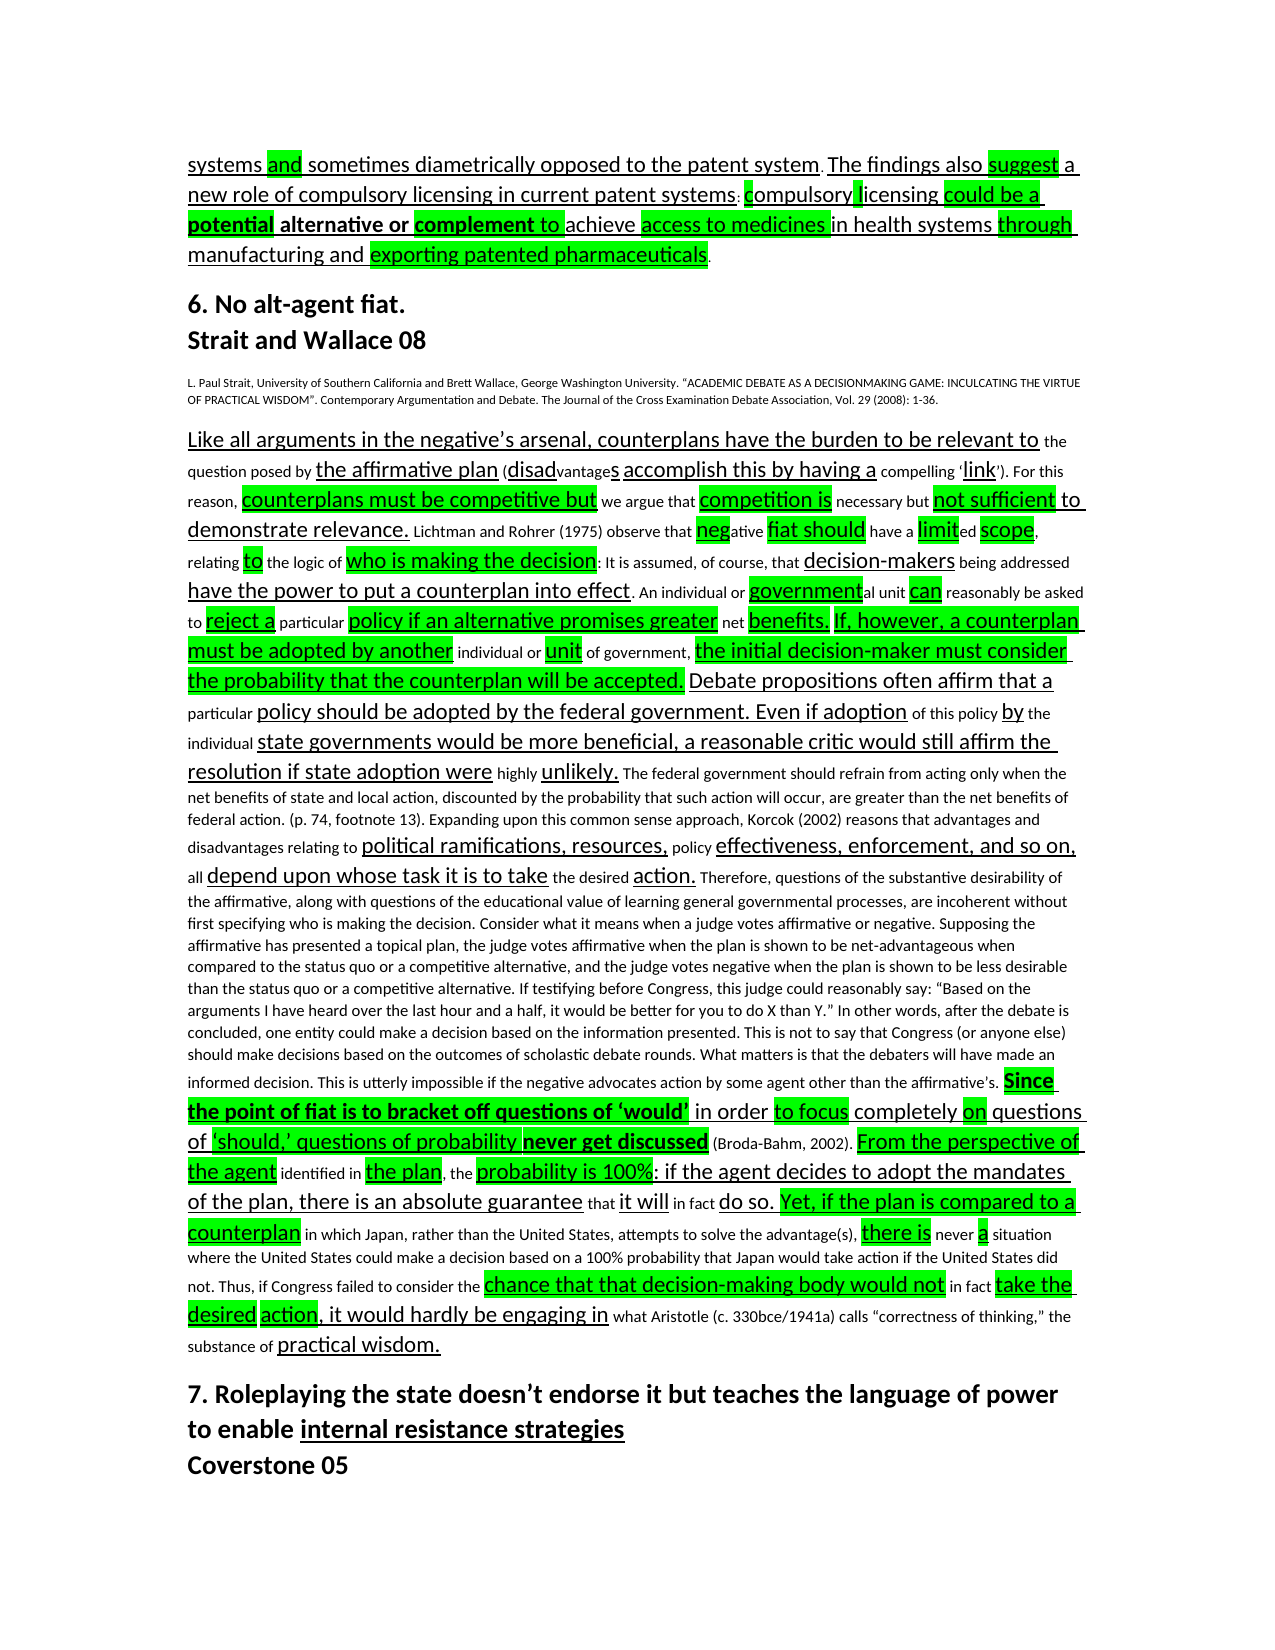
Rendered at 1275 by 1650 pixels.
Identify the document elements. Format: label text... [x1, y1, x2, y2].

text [187, 150, 1087, 269]
text Like all arguments in the negative’s arsenal, counterplans have the burden to be relevant to the question posed by the affirmative plan (disadvantages accomplish this by having a compelling ‘link’). For this reason, counterplans must be competitive but we argue that competition is necessary but not sufficient to demonstrate relevance. Lichtman and Rohrer (1975) observe that negative fiat should have a limited scope, relating to the logic of who is making the decision: It is assumed, of course, that decision-makers being addressed have the power to put a counterplan into effect. An individual or governmental unit can reasonably be asked to reject a particular policy if an alternative promises greater net benefits. If, however, a counterplan must be adopted by another individual or unit of government, the initial decision-maker must consider the probability that the counterplan will be accepted. Debate propositions often affirm that a particular policy should be adopted by the federal government. Even if adoption of this policy by the individual state governments would be more beneficial, a reasonable critic would still affirm the resolution if state adoption were highly unlikely. The federal government should refrain from acting only when the net benefits of state and local action, discounted by the probability that such action will occur, are greater than the net benefits of federal action. (p. 74, footnote 13). Expanding upon this common sense approach, Korcok (2002) reasons that advantages and disadvantages relating to political ramifications, resources, policy effectiveness, enforcement, and so on, all depend upon whose task it is to take the desired action. Therefore, questions of the substantive desirability of the affirmative, along with questions of the educational value of learning general governmental processes, are incoherent without first specifying who is making the decision. Consider what it means when a judge votes affirmative or negative. Supposing the affirmative has presented a topical plan, the judge votes affirmative when the plan is shown to be net-advantageous when compared to the status quo or a competitive alternative, and the judge votes negative when the plan is shown to be less desirable than the status quo or a competitive alternative. If testifying before Congress, this judge could reasonably say: “Based on the arguments I have heard over the last hour and a half, it would be better for you to do X than Y.” In other words, after the debate is concluded, one entity could make a decision based on the information presented. This is not to say that Congress (or anyone else) should make decisions based on the outcomes of scholastic debate rounds. What matters is that the debaters will have made an informed decision. This is utterly impossible if the negative advocates action by some agent other than the affirmative’s. Since the point of fiat is to bracket off questions of ‘would’ in order to focus completely on questions of ‘should,’ questions of probability never get discussed (Broda-Bahm, 2002). From the perspective of the agent identified in the plan, the probability is 100%: if the agent decides to adopt the mandates of the plan, there is an absolute guarantee that it will in fact do so. Yet, if the plan is compared to a counterplan in which Japan, rather than the United States, attempts to solve the advantage(s), there is never a situation where the United States could make a decision based on a 100% probability that Japan would take action if the United States did not. Thus, if Congress failed to consider the chance that that decision-making body would not in fact take the desired action, it would hardly be engaging in what Aristotle (c. 330bce/1941a) calls “correctness of thinking,” the substance of practical wisdom. [187, 425, 1087, 1121]
text Strait and Wallace 08 [187, 323, 1087, 356]
subtitle 7. Roleplaying the state doesn’t endorse it but teaches the language of power to enable internal resistance strategies [187, 1377, 1087, 1446]
subtitle 6. No alt-agent fiat. [187, 287, 1087, 321]
text Coverstone 05 [187, 1448, 1087, 1481]
text L. Paul Strait, University of Southern California and Brett Wallace, George Washington University. “ACADEMIC DEBATE AS A DECISIONMAKING GAME: INCULCATING THE VIRTUE OF PRACTICAL WISDOM”. Contemporary Argumentation and Debate. The Journal of the Cross Examination Debate Association, Vol. 29 (2008): 1-36. [187, 375, 1087, 407]
